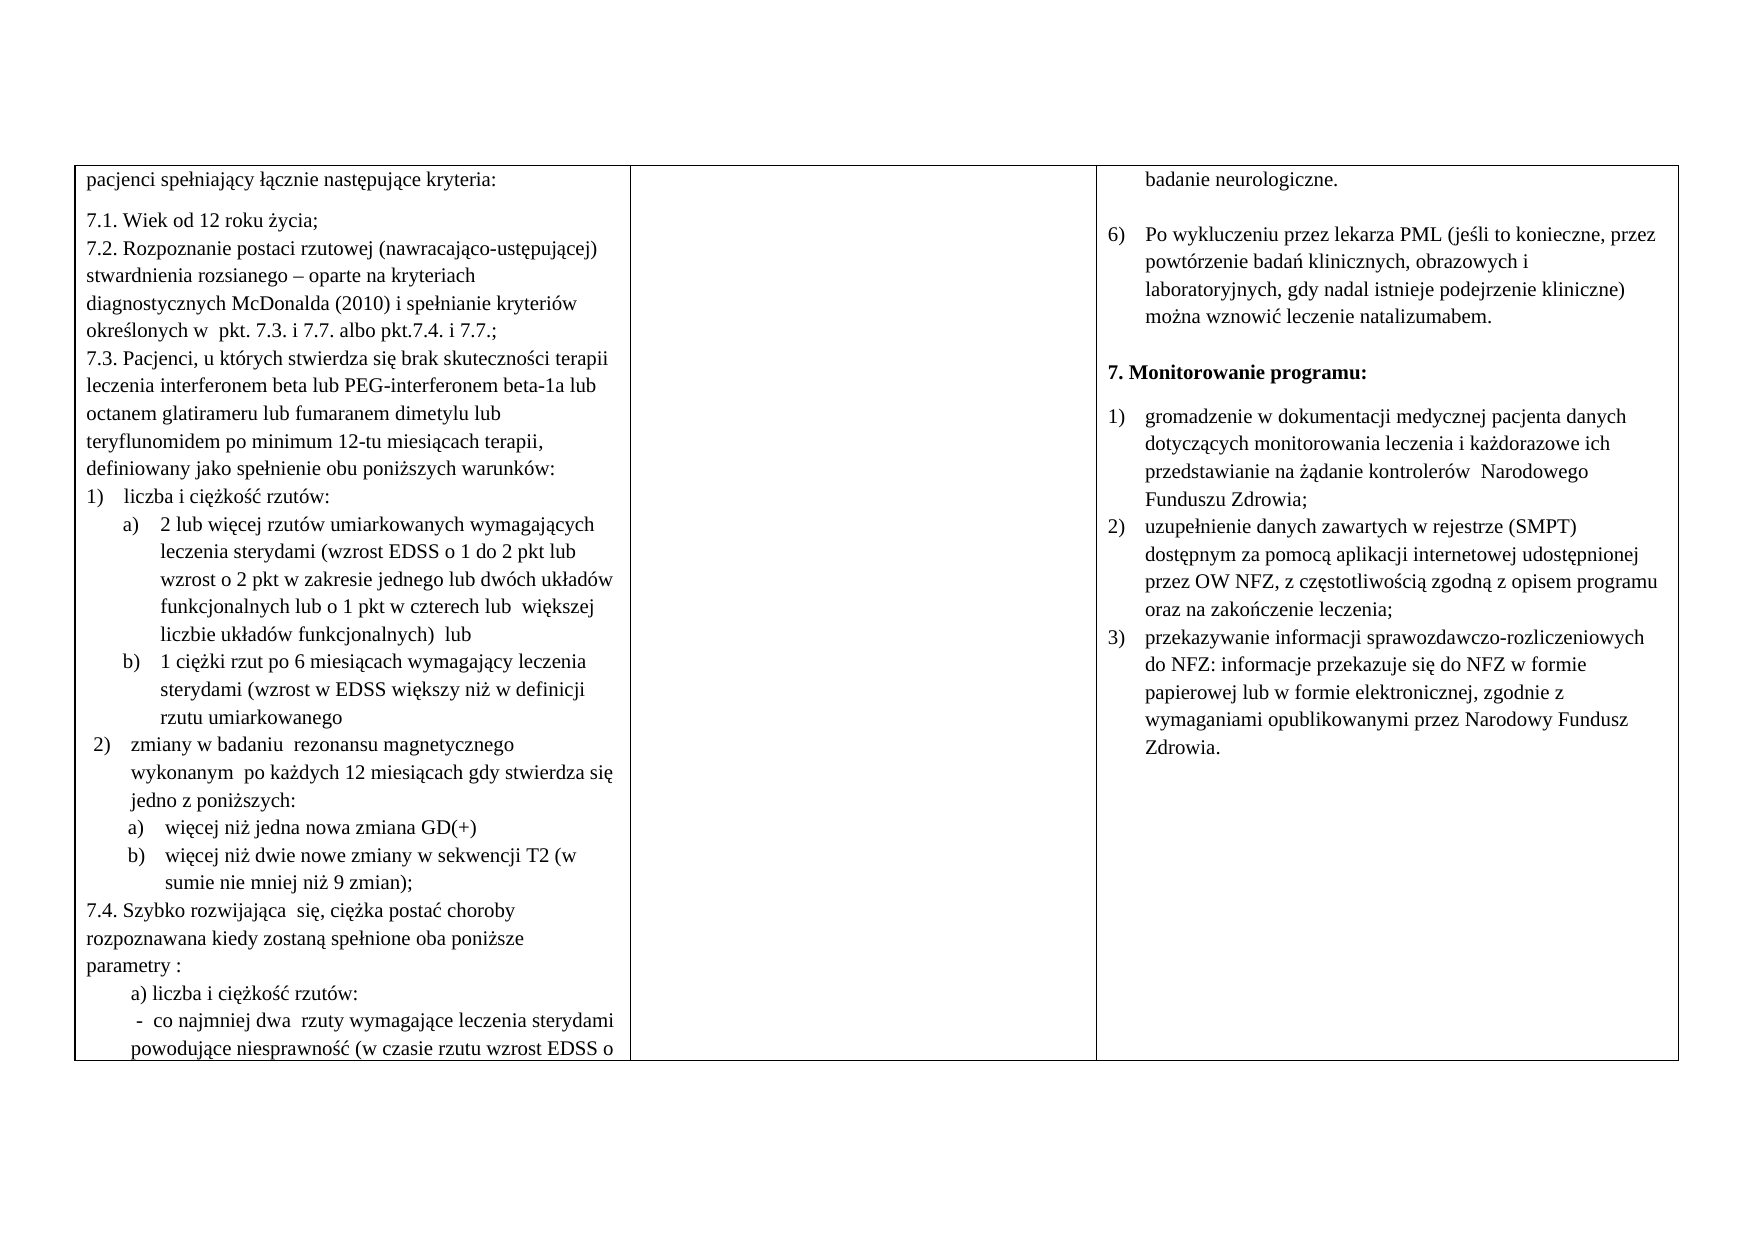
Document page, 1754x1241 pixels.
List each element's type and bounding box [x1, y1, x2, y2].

table_cell [1097, 166, 1678, 1060]
table_cell [631, 166, 1096, 1060]
table_cell [76, 166, 630, 1060]
